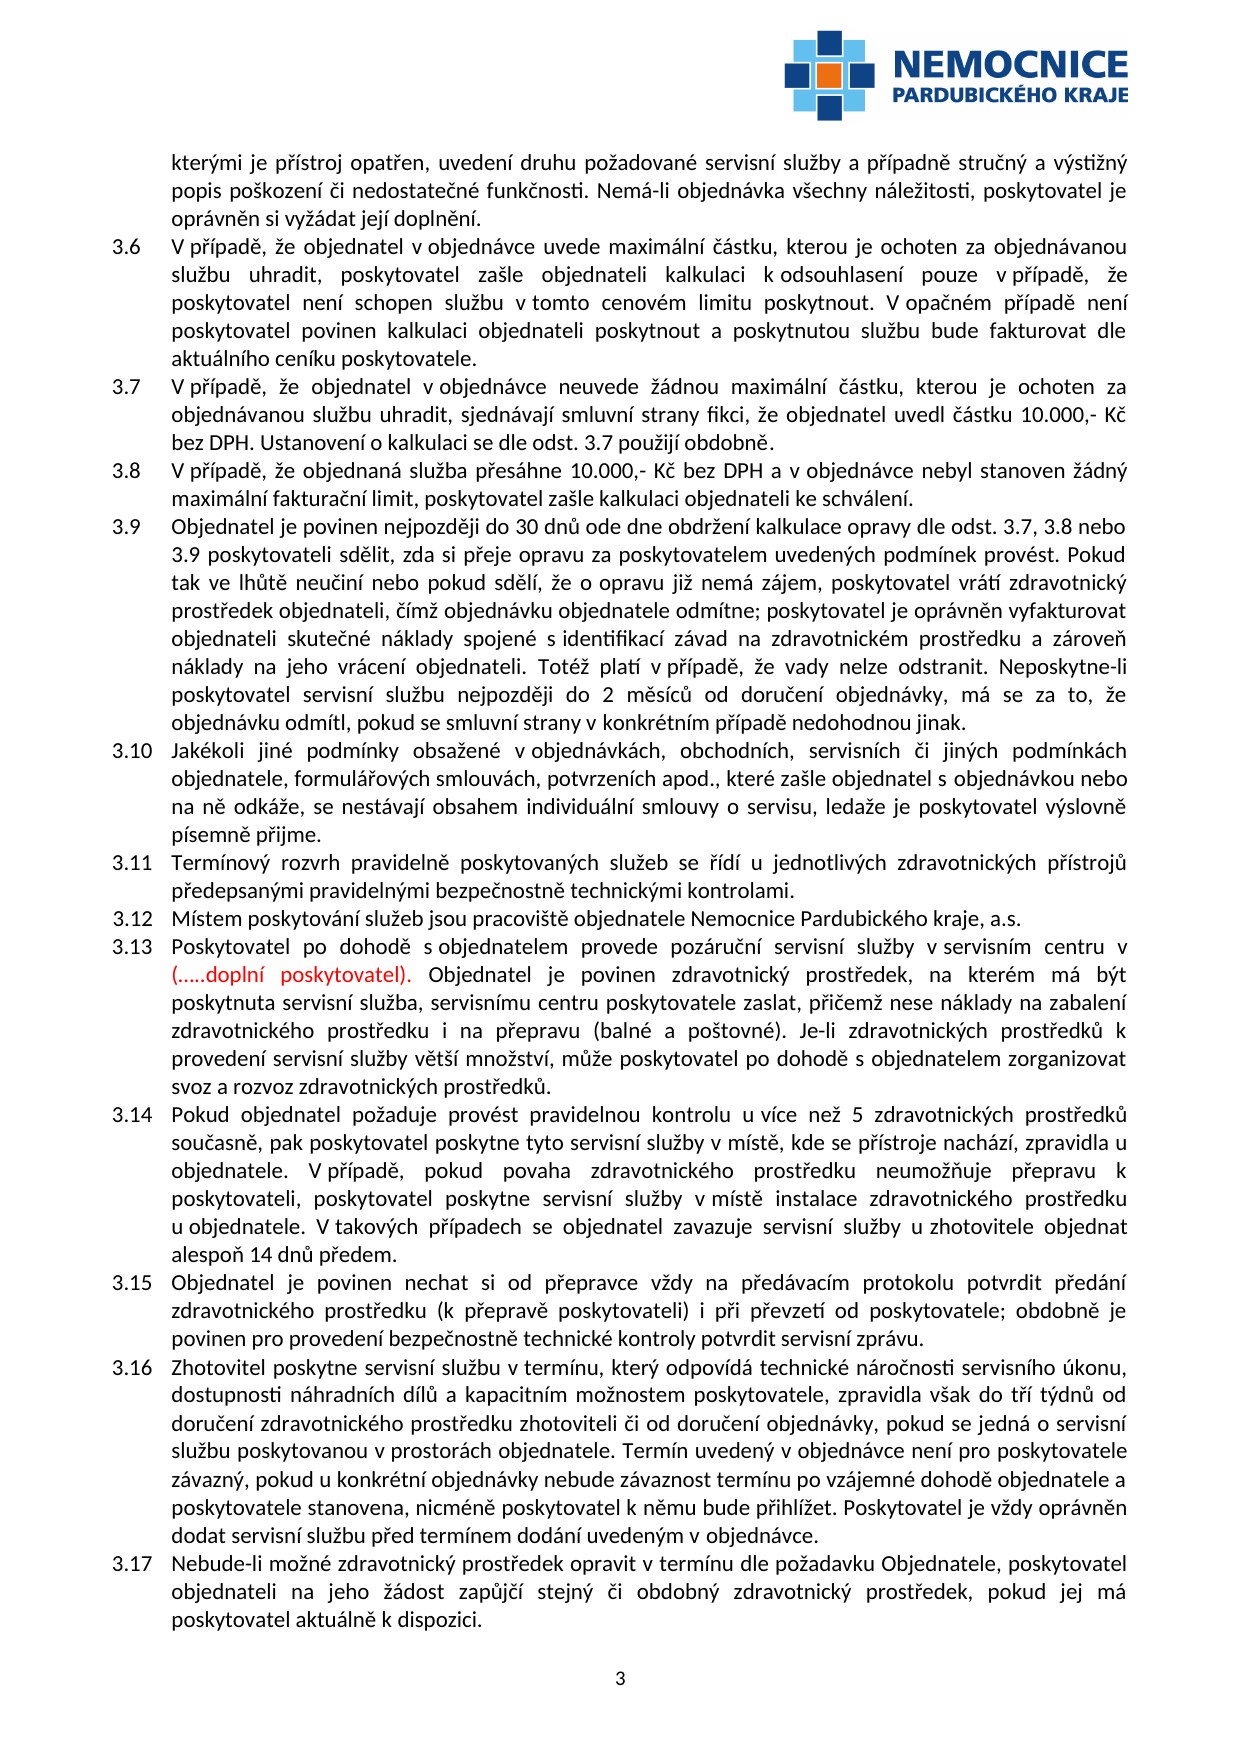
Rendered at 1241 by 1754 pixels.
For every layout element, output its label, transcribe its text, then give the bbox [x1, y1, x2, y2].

list V případě, že objednaná služba přesáhne 10.000,- Kč bez DPH a v objednávce nebyl stanoven žádný maximální fakturační limit, poskytovatel zašle kalkulaci objednateli ke schválení. [112, 456, 1128, 512]
list Místem poskytování služeb jsou pracoviště objednatele Nemocnice Pardubického kraje, a.s. [112, 904, 1128, 932]
list V případě, že objednatel v objednávce neuvede žádnou maximální částku, kterou je ochoten za objednávanou službu uhradit, sjednávají smluvní strany fikci, že objednatel uvedl částku 10.000,- Kč bez DPH. Ustanovení o kalkulaci se dle odst. 3.7 použijí obdobně. [112, 372, 1128, 456]
list Poskytovatel po dohodě s objednatelem provede pozáruční servisní služby v servisním centru v (…..doplní poskytovatel). Objednatel je povinen zdravotnický prostředek, na kterém má být poskytnuta servisní služba, servisnímu centru poskytovatele zaslat, přičemž nese náklady na zabalení zdravotnického prostředku i na přepravu (balné a poštovné). Je-li zdravotnických prostředků k provedení servisní služby větší množství, může poskytovatel po dohodě s objednatelem zorganizovat svoz a rozvoz zdravotnických prostředků. [112, 932, 1128, 1100]
picture [783, 29, 1128, 122]
list Jakékoli jiné podmínky obsažené v objednávkách, obchodních, servisních či jiných podmínkách objednatele, formulářových smlouvách, potvrzeních apod., které zašle objednatel s objednávkou nebo na ně odkáže, se nestávají obsahem individuální smlouvy o servisu, ledaže je poskytovatel výslovně písemně přijme. [112, 736, 1128, 848]
list Zhotovitel poskytne servisní službu v termínu, který odpovídá technické náročnosti servisního úkonu, dostupnosti náhradních dílů a kapacitním možnostem poskytovatele, zpravidla však do tří týdnů od doručení zdravotnického prostředku zhotoviteli či od doručení objednávky, pokud se jedná o servisní službu poskytovanou v prostorách objednatele. Termín uvedený v objednávce není pro poskytovatele závazný, pokud u konkrétní objednávky nebude závaznost termínu po vzájemné dohodě objednatele a poskytovatele stanovena, nicméně poskytovatel k němu bude přihlížet. Poskytovatel je vždy oprávněn dodat servisní službu před termínem dodání uvedeným v objednávce. [112, 1353, 1128, 1549]
list Termínový rozvrh pravidelně poskytovaných služeb se řídí u jednotlivých zdravotnických přístrojů předepsanými pravidelnými bezpečnostně technickými kontrolami. [112, 848, 1128, 904]
list Objednatel je povinen nechat si od přepravce vždy na předávacím protokolu potvrdit předání zdravotnického prostředku (k přepravě poskytovateli) i při převzetí od poskytovatele; obdobně je povinen pro provedení bezpečnostně technické kontroly potvrdit servisní zprávu. [112, 1268, 1128, 1353]
list Objednatel je povinen nejpozději do 30 dnů ode dne obdržení kalkulace opravy dle odst. 3.7, 3.8 nebo 3.9 poskytovateli sdělit, zda si přeje opravu za poskytovatelem uvedených podmínek provést. Pokud tak ve lhůtě neučiní nebo pokud sdělí, že o opravu již nemá zájem, poskytovatel vrátí zdravotnický prostředek objednateli, čímž objednávku objednatele odmítne; poskytovatel je oprávněn vyfakturovat objednateli skutečné náklady spojené s identifikací závad na zdravotnickém prostředku a zároveň náklady na jeho vrácení objednateli. Totéž platí v případě, že vady nelze odstranit. Neposkytne-li poskytovatel servisní službu nejpozději do 2 měsíců od doručení objednávky, má se za to, že objednávku odmítl, pokud se smluvní strany v konkrétním případě nedohodnou jinak. [112, 512, 1128, 736]
list Nebude-li možné zdravotnický prostředek opravit v termínu dle požadavku Objednatele, poskytovatel objednateli na jeho žádost zapůjčí stejný či obdobný zdravotnický prostředek, pokud jej má poskytovatel aktuálně k dispozici. [112, 1549, 1128, 1633]
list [112, 148, 1128, 232]
list Pokud objednatel požaduje provést pravidelnou kontrolu u více než 5 zdravotnických prostředků současně, pak poskytovatel poskytne tyto servisní služby v místě, kde se přístroje nachází, zpravidla u objednatele. V případě, pokud povaha zdravotnického prostředku neumožňuje přepravu k poskytovateli, poskytovatel poskytne servisní služby v místě instalace zdravotnického prostředku u objednatele. V takových případech se objednatel zavazuje servisní služby u zhotovitele objednat alespoň 14 dnů předem. [112, 1100, 1128, 1268]
list V případě, že objednatel v objednávce uvede maximální částku, kterou je ochoten za objednávanou službu uhradit, poskytovatel zašle objednateli kalkulaci k odsouhlasení pouze v případě, že poskytovatel není schopen službu v tomto cenovém limitu poskytnout. V opačném případě není poskytovatel povinen kalkulaci objednateli poskytnout a poskytnutou službu bude fakturovat dle aktuálního ceníku poskytovatele. [112, 232, 1128, 372]
